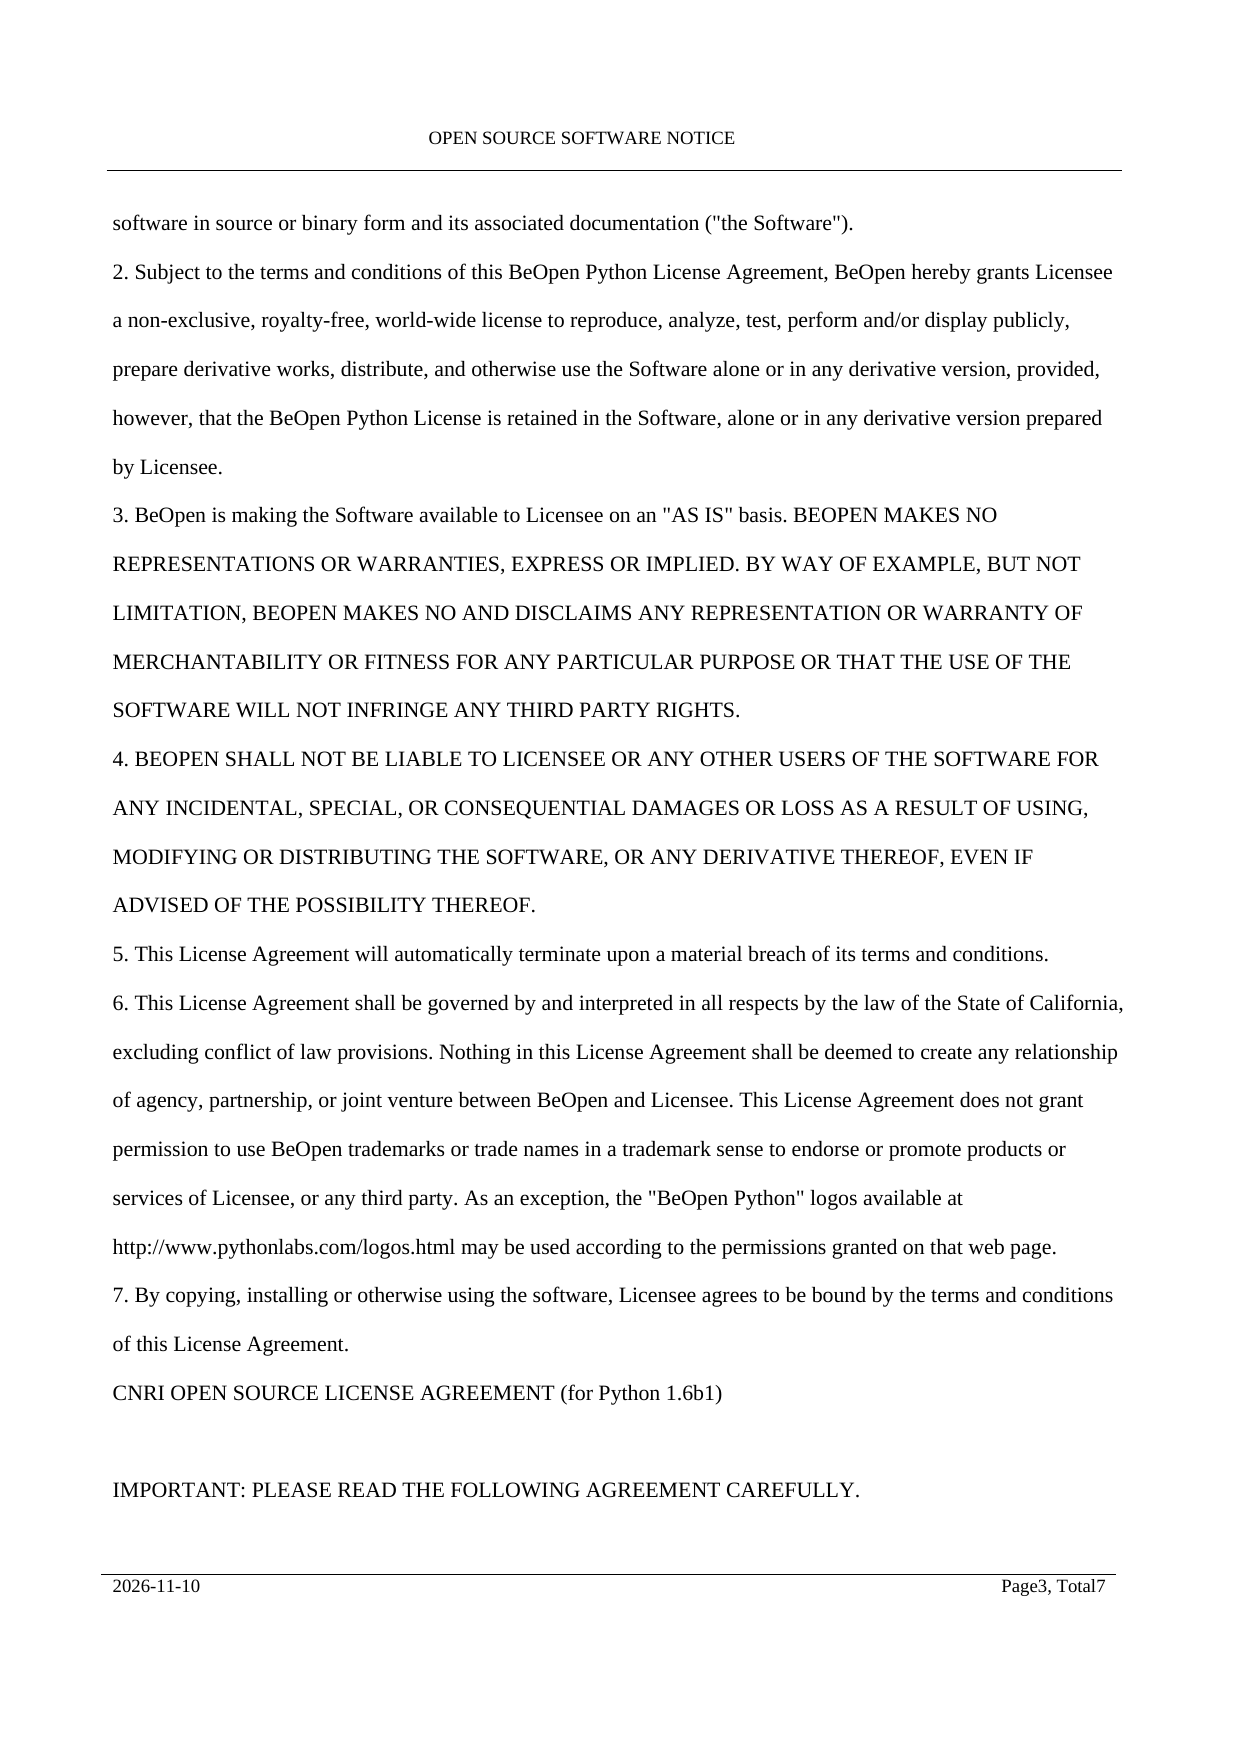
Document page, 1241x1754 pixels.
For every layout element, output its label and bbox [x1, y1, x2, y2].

text [112, 206, 1128, 1506]
